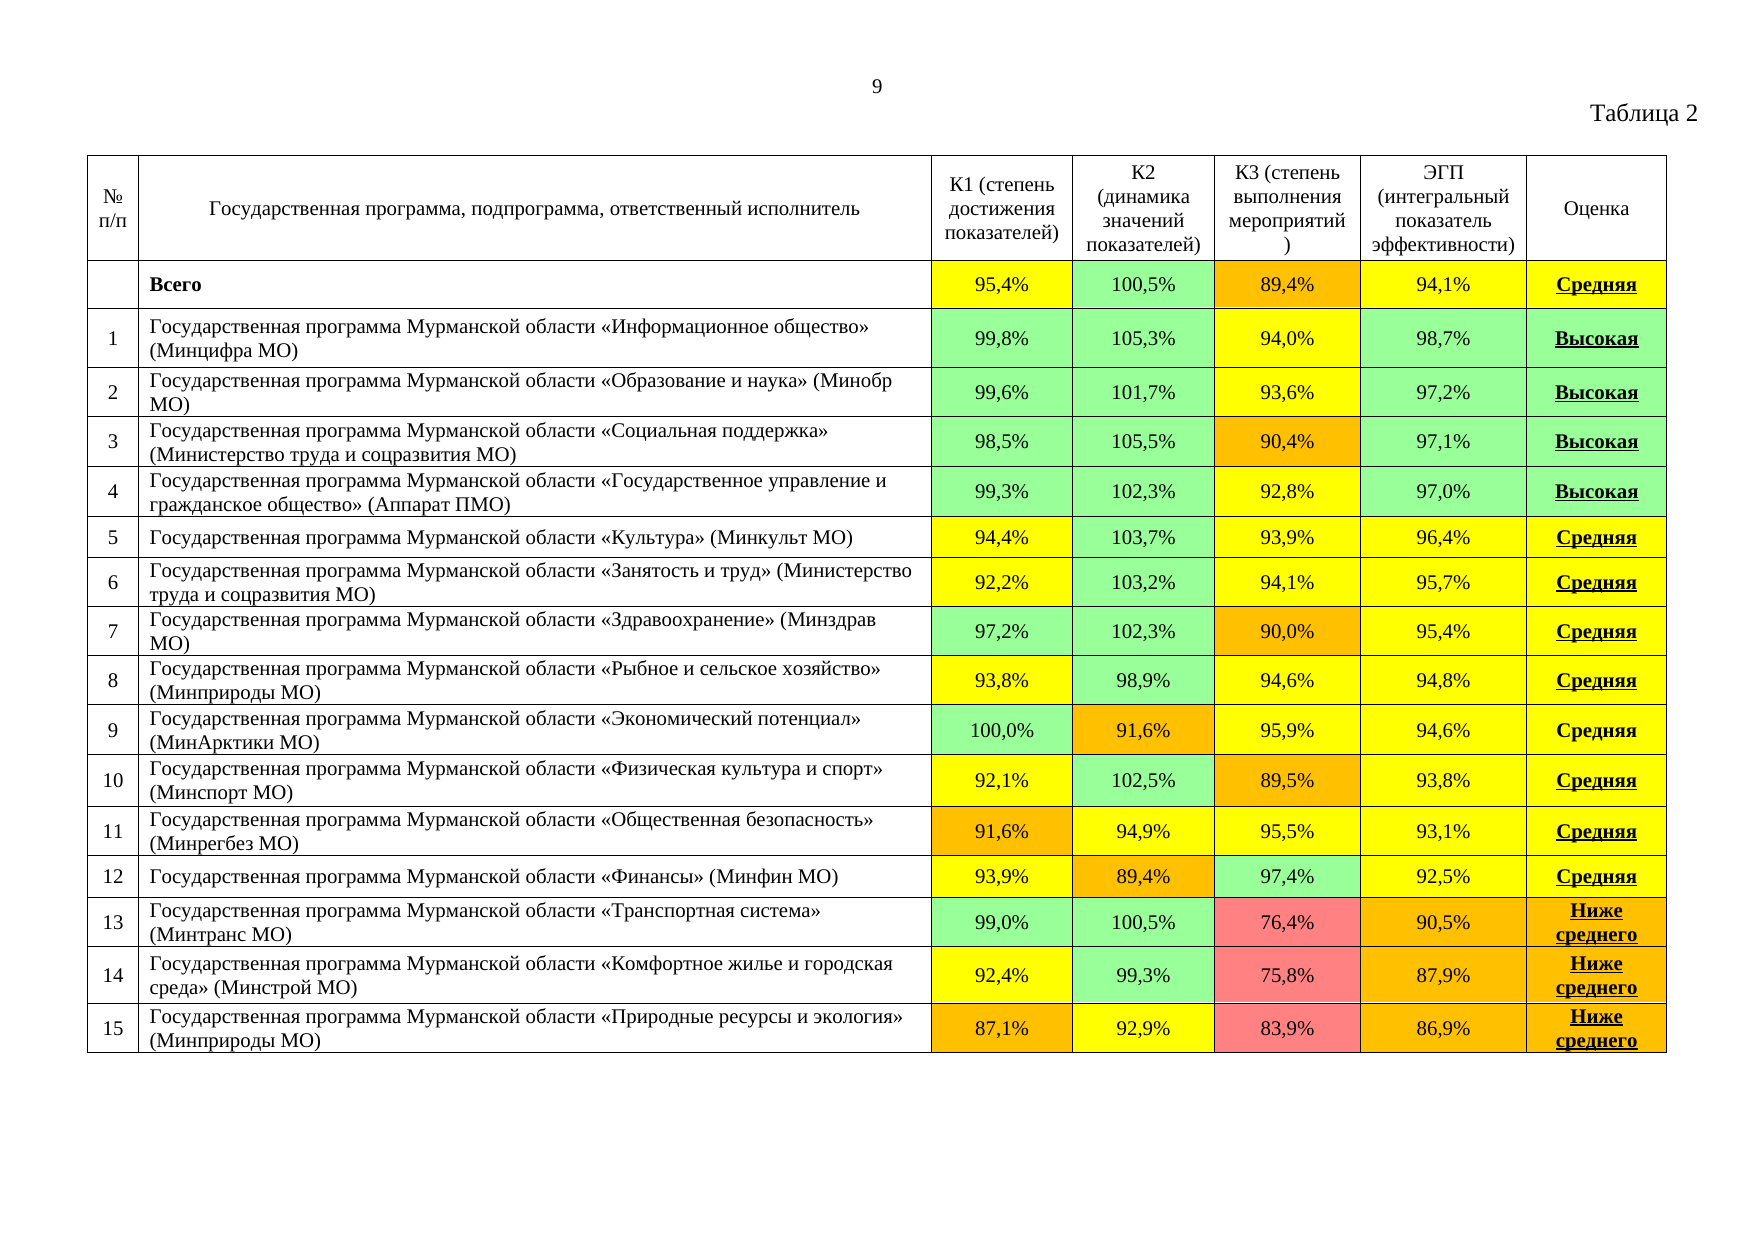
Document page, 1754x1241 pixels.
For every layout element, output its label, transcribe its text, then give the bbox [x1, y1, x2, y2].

table_cell 97,2% [932, 607, 1072, 655]
table_cell 102,5% [1073, 755, 1214, 806]
table_cell 92,8% [1215, 467, 1360, 516]
table_cell 10 [88, 755, 138, 806]
table_cell Высокая [1527, 309, 1666, 367]
table_cell Государственная программа Мурманской области «Экономический потенциал» (МинАрктики МО) [139, 705, 931, 754]
table_cell Государственная программа Мурманской области «Финансы» (Минфин МО) [139, 856, 931, 897]
table_cell 96,4% [1361, 517, 1526, 557]
table_cell 94,1% [1361, 261, 1526, 307]
table_cell Высокая [1527, 467, 1666, 516]
table_cell Государственная программа Мурманской области «Физическая культура и спорт» (Минспорт МО) [139, 755, 931, 806]
table_cell Высокая [1527, 417, 1666, 466]
table_cell 99,3% [932, 467, 1072, 516]
table_cell Государственная программа Мурманской области «Природные ресурсы и экология» (Минприроды МО) [139, 1004, 931, 1052]
table_cell 87,9% [1361, 947, 1526, 1002]
table_cell 97,1% [1361, 417, 1526, 466]
table_cell 75,8% [1215, 947, 1360, 1002]
table_cell Ниже среднего [1527, 898, 1666, 946]
table_cell 94,8% [1361, 656, 1526, 704]
table_cell Всего [139, 261, 931, 307]
table_cell 92,4% [932, 947, 1072, 1002]
table_cell 92,9% [1073, 1004, 1214, 1052]
table_cell 102,3% [1073, 607, 1214, 655]
table_cell 8 [88, 656, 138, 704]
table_cell Государственная программа Мурманской области «Общественная безопасность» (Минрегбез МО) [139, 807, 931, 855]
text Таблица 2 [118, 98, 1698, 127]
table_cell 99,8% [932, 309, 1072, 367]
table_cell 98,9% [1073, 656, 1214, 704]
table_header К2 (динамика значений показателей) [1073, 156, 1214, 260]
table_cell 95,4% [1361, 607, 1526, 655]
table_cell Средняя [1527, 607, 1666, 655]
table_cell 94,4% [932, 517, 1072, 557]
table_cell Средняя [1527, 261, 1666, 307]
table_header № п/п [88, 156, 138, 260]
table_cell 3 [88, 417, 138, 466]
table_cell 2 [88, 368, 138, 416]
table_cell 101,7% [1073, 368, 1214, 416]
table_cell 94,6% [1215, 656, 1360, 704]
table_cell 94,0% [1215, 309, 1360, 367]
table_cell 93,8% [932, 656, 1072, 704]
table_header К3 (степень выполнения мероприятий) [1215, 156, 1360, 260]
table_cell 89,4% [1073, 856, 1214, 897]
table_cell Средняя [1527, 705, 1666, 754]
table_cell [88, 261, 138, 307]
table_cell 89,4% [1215, 261, 1360, 307]
table_cell 95,4% [932, 261, 1072, 307]
table_cell 95,5% [1215, 807, 1360, 855]
table_cell Средняя [1527, 656, 1666, 704]
table_cell Государственная программа Мурманской области «Занятость и труд» (Министерство труда и соцразвития МО) [139, 558, 931, 606]
table_cell Ниже среднего [1527, 947, 1666, 1002]
table_header К1 (степень достижения показателей) [932, 156, 1072, 260]
table_cell 105,5% [1073, 417, 1214, 466]
table_cell 93,6% [1215, 368, 1360, 416]
table_cell 13 [88, 898, 138, 946]
table_cell 93,1% [1361, 807, 1526, 855]
table_cell 86,9% [1361, 1004, 1526, 1052]
table_cell 92,2% [932, 558, 1072, 606]
table_cell 89,5% [1215, 755, 1360, 806]
table_cell 99,6% [932, 368, 1072, 416]
table_cell 90,0% [1215, 607, 1360, 655]
table_cell Государственная программа Мурманской области «Государственное управление и гражданское общество» (Аппарат ПМО) [139, 467, 931, 516]
table_cell Ниже среднего [1527, 1004, 1666, 1052]
table_cell 94,6% [1361, 705, 1526, 754]
table_cell Высокая [1527, 368, 1666, 416]
table_cell Средняя [1527, 856, 1666, 897]
table_cell 11 [88, 807, 138, 855]
table_cell 93,9% [932, 856, 1072, 897]
table_cell 90,5% [1361, 898, 1526, 946]
table_cell 94,9% [1073, 807, 1214, 855]
table_cell 92,1% [932, 755, 1072, 806]
table_cell Средняя [1527, 807, 1666, 855]
table_cell 90,4% [1215, 417, 1360, 466]
table_cell 97,2% [1361, 368, 1526, 416]
table_cell 12 [88, 856, 138, 897]
table_cell 95,7% [1361, 558, 1526, 606]
table_cell 14 [88, 947, 138, 1002]
table_cell 6 [88, 558, 138, 606]
table_cell 9 [88, 705, 138, 754]
table_cell 87,1% [932, 1004, 1072, 1052]
table_cell 100,5% [1073, 261, 1214, 307]
table_cell 102,3% [1073, 467, 1214, 516]
table_cell 91,6% [1073, 705, 1214, 754]
table_cell 1 [88, 309, 138, 367]
table_header Оценка [1527, 156, 1666, 260]
table_cell 97,4% [1215, 856, 1360, 897]
table_cell 5 [88, 517, 138, 557]
table_cell 105,3% [1073, 309, 1214, 367]
table_cell Государственная программа Мурманской области «Комфортное жилье и городская среда» (Минстрой МО) [139, 947, 931, 1002]
table_cell 103,7% [1073, 517, 1214, 557]
table_cell Государственная программа Мурманской области «Транспортная система» (Минтранс МО) [139, 898, 931, 946]
table_cell 93,9% [1215, 517, 1360, 557]
table_cell 99,0% [932, 898, 1072, 946]
table_header ЭГП (интегральный показатель эффективности) [1361, 156, 1526, 260]
table_cell 4 [88, 467, 138, 516]
table_cell 94,1% [1215, 558, 1360, 606]
table_cell Государственная программа Мурманской области «Образование и наука» (Минобр МО) [139, 368, 931, 416]
table_cell Государственная программа Мурманской области «Рыбное и сельское хозяйство» (Минприроды МО) [139, 656, 931, 704]
table_cell 97,0% [1361, 467, 1526, 516]
table_cell Средняя [1527, 755, 1666, 806]
table_cell Государственная программа Мурманской области «Здравоохранение» (Минздрав МО) [139, 607, 931, 655]
table_cell 91,6% [932, 807, 1072, 855]
table_cell Государственная программа Мурманской области «Информационное общество» (Минцифра МО) [139, 309, 931, 367]
table_cell 93,8% [1361, 755, 1526, 806]
table_cell Государственная программа Мурманской области «Социальная поддержка» (Министерство труда и соцразвития МО) [139, 417, 931, 466]
table_cell Средняя [1527, 517, 1666, 557]
table_cell 98,7% [1361, 309, 1526, 367]
table_cell 103,2% [1073, 558, 1214, 606]
table_cell 92,5% [1361, 856, 1526, 897]
table_cell 98,5% [932, 417, 1072, 466]
table_cell 76,4% [1215, 898, 1360, 946]
table_cell 95,9% [1215, 705, 1360, 754]
table_cell 100,0% [932, 705, 1072, 754]
table_cell 99,3% [1073, 947, 1214, 1002]
table_cell 7 [88, 607, 138, 655]
table_cell Государственная программа Мурманской области «Культура» (Минкульт МО) [139, 517, 931, 557]
table_cell Средняя [1527, 558, 1666, 606]
table_cell 100,5% [1073, 898, 1214, 946]
table_cell 83,9% [1215, 1004, 1360, 1052]
table_cell 15 [88, 1004, 138, 1052]
table_header Государственная программа, подпрограмма, ответственный исполнитель [139, 156, 931, 260]
